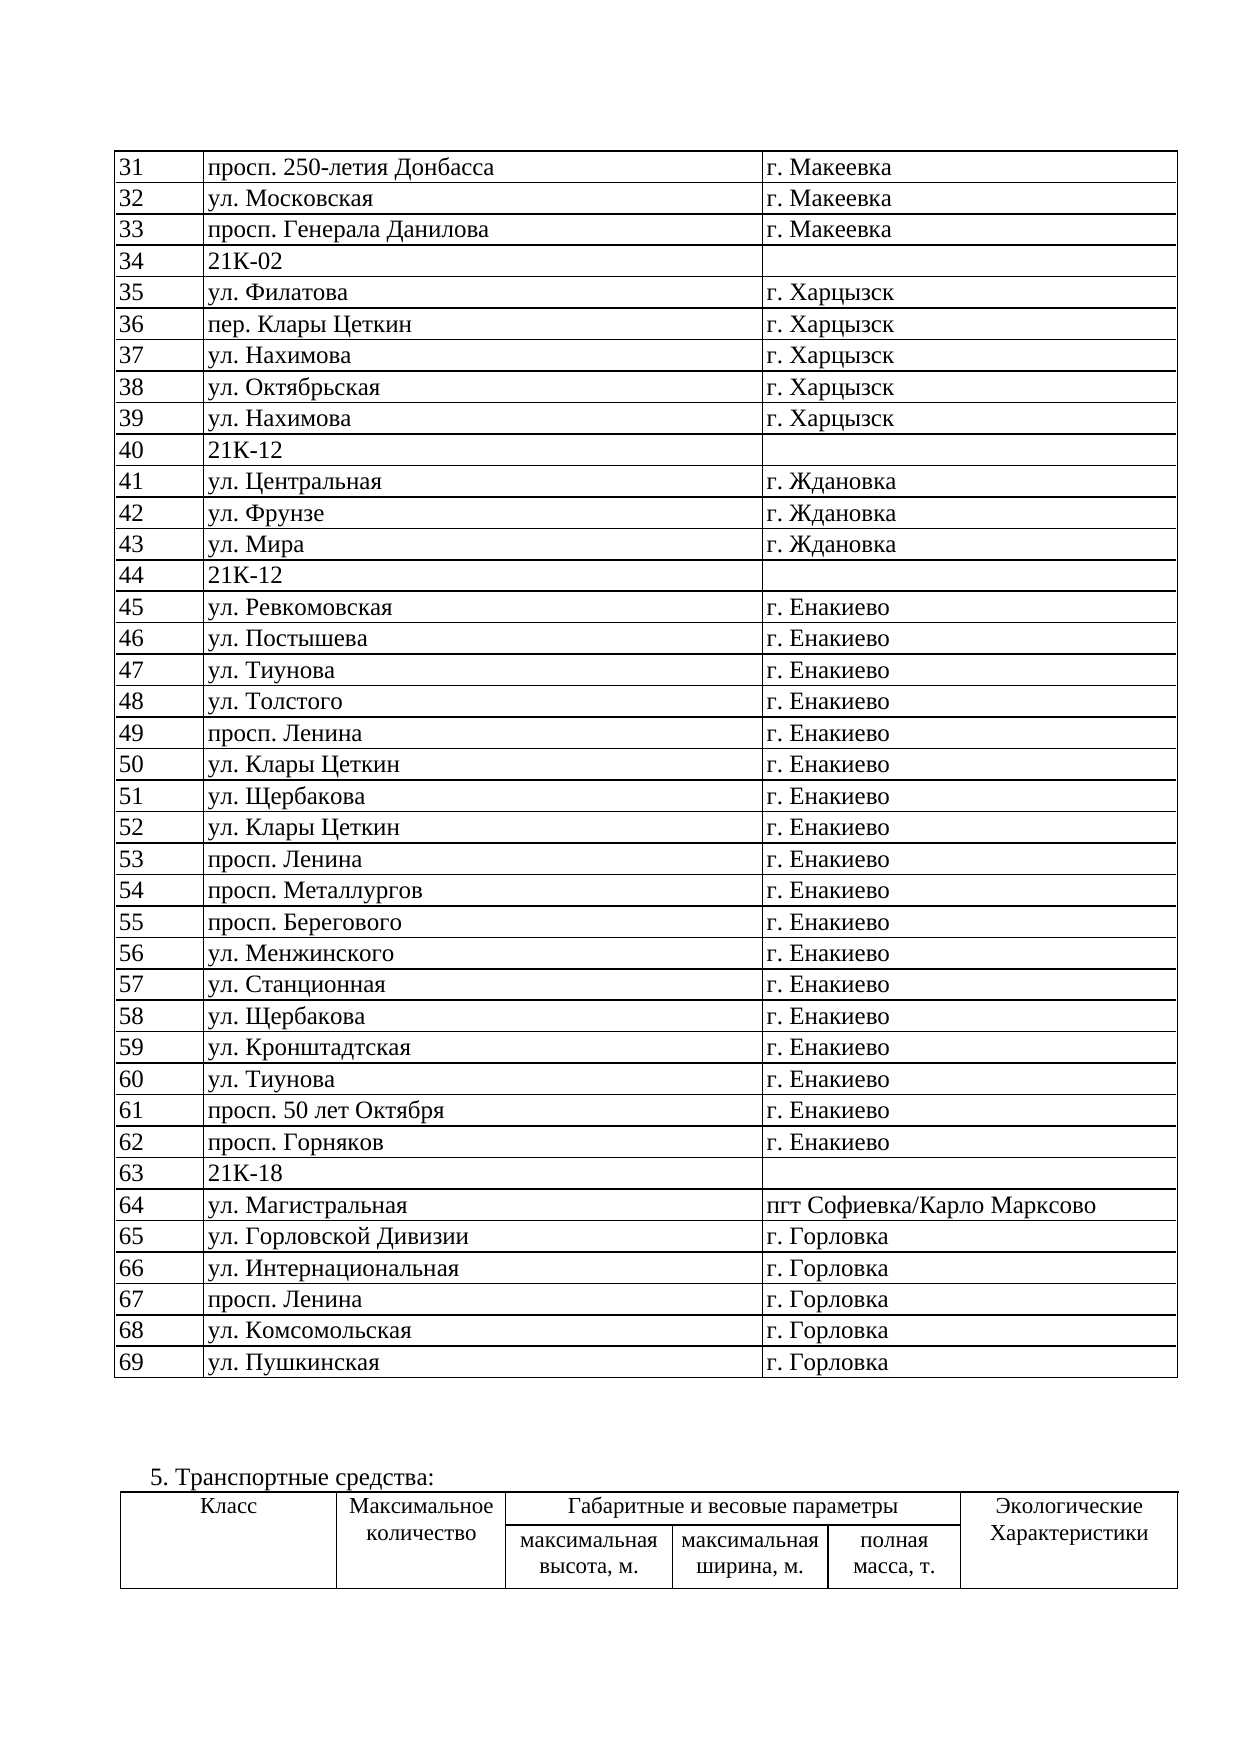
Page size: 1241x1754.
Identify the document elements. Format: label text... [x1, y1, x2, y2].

table_cell ул. Щербакова [204, 781, 762, 811]
table_cell г. Горловка [763, 1283, 1177, 1314]
table_cell 40 [115, 434, 203, 464]
table_cell ул. Мира [204, 529, 762, 559]
table_cell 31 [115, 152, 203, 181]
table_cell 21К-12 [204, 435, 762, 464]
table_cell 60 [115, 1063, 203, 1094]
table_cell 59 [115, 1032, 203, 1062]
table_cell ул. Постышева [204, 623, 762, 653]
table_cell 21К-02 [204, 246, 762, 276]
table_cell 57 [115, 969, 203, 999]
table_cell просп. Генерала Данилова [204, 215, 762, 244]
table_cell 43 [115, 529, 203, 559]
table_cell ул. Тиунова [204, 655, 762, 685]
table_cell ул. Станционная [204, 970, 762, 999]
table_cell [763, 433, 1177, 464]
table_cell г. Енакиево [763, 999, 1177, 1031]
table_cell г. Горловка [763, 1251, 1177, 1282]
table_cell 36 [115, 308, 203, 339]
table_cell 32 [115, 183, 203, 213]
table_cell 62 [115, 1126, 203, 1157]
table_cell [763, 559, 1177, 590]
table_cell г. Харцызск [763, 339, 1177, 370]
table_cell г. Енакиево [763, 590, 1177, 622]
table_cell 55 [115, 906, 203, 936]
table_cell 42 [115, 497, 203, 527]
table_cell г. Енакиево [763, 622, 1177, 653]
table_cell просп. 50 лет Октября [204, 1095, 762, 1125]
table_cell 67 [115, 1284, 203, 1314]
table_cell 68 [115, 1315, 203, 1345]
table_cell ул. Щербакова [204, 1001, 762, 1031]
table_cell г. Харцызск [763, 402, 1177, 433]
table_cell г. Енакиево [763, 685, 1177, 716]
table_cell просп. Металлургов [204, 875, 762, 905]
table_cell 47 [115, 654, 203, 685]
table_cell г. Енакиево [763, 842, 1177, 873]
table_cell пгт Софиевка/Карло Марксово [763, 1188, 1177, 1219]
table_header Габаритные и весовые параметры [506, 1493, 960, 1524]
text 5. Транспортные средства: [150, 1462, 1090, 1491]
table_cell г. Харцызск [763, 307, 1177, 339]
table_cell г. Макеевка [763, 213, 1177, 244]
table_cell просп. Горняков [204, 1127, 762, 1157]
table_cell просп. Берегового [204, 907, 762, 936]
table_cell ул. Магистральная [204, 1190, 762, 1219]
table_cell ул. Горловской Дивизии [204, 1221, 762, 1251]
table_cell г. Ждановка [763, 528, 1177, 559]
table_cell г. Енакиево [763, 779, 1177, 811]
table_cell 61 [115, 1095, 203, 1125]
table_cell 51 [115, 780, 203, 811]
table_cell ул. Пушкинская [204, 1347, 762, 1377]
table_cell [763, 1157, 1177, 1188]
table_cell 48 [115, 686, 203, 716]
table_cell г. Харцызск [763, 370, 1177, 402]
table_cell 33 [115, 214, 203, 244]
table_cell г. Енакиево [763, 716, 1177, 748]
table_cell 37 [115, 340, 203, 370]
table_cell г. Макеевка [763, 181, 1177, 213]
table_cell 50 [115, 749, 203, 779]
table_cell ул. Ревкомовская [204, 592, 762, 622]
table_cell ул. Фрунзе [204, 498, 762, 527]
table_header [337, 1493, 505, 1588]
table_cell 63 [115, 1158, 203, 1188]
table_cell ул. Клары Цеткин [204, 812, 762, 842]
table_cell г. Горловка [763, 1220, 1177, 1251]
table_cell г. Енакиево [763, 1094, 1177, 1125]
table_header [961, 1493, 1177, 1588]
table_cell 44 [115, 560, 203, 590]
table_cell 69 [115, 1346, 203, 1377]
table_cell г. Енакиево [763, 748, 1177, 779]
table_cell г. Харцызск [763, 276, 1177, 307]
table_cell г. Ждановка [763, 465, 1177, 496]
table_cell г. Енакиево [763, 1125, 1177, 1157]
table_cell г. Енакиево [763, 1031, 1177, 1062]
table_cell просп. Ленина [204, 1284, 762, 1314]
table_cell 64 [115, 1189, 203, 1219]
table_cell 35 [115, 277, 203, 307]
table_cell г. Ждановка [763, 496, 1177, 527]
table_cell 65 [115, 1221, 203, 1251]
table_cell г. Енакиево [763, 905, 1177, 936]
table_cell ул. Толстого [204, 686, 762, 716]
table_cell г. Горловка [763, 1314, 1177, 1345]
table_cell просп. Ленина [204, 718, 762, 748]
table_cell просп. 250-летия Донбасса [204, 152, 762, 181]
table_cell ул. Тиунова [204, 1064, 762, 1094]
table_cell ул. Октябрьская [204, 372, 762, 402]
table_cell ул. Нахимова [204, 403, 762, 433]
table_cell г. Енакиево [763, 811, 1177, 842]
table_cell 58 [115, 1000, 203, 1031]
table_cell г. Енакиево [763, 653, 1177, 685]
table_cell г. Енакиево [763, 968, 1177, 999]
table_cell 56 [115, 938, 203, 968]
table_cell г. Енакиево [763, 1062, 1177, 1094]
table_cell ул. Интернациональная [204, 1253, 762, 1282]
table_cell 34 [115, 245, 203, 276]
table_cell 66 [115, 1252, 203, 1282]
table_cell пер. Клары Цеткин [204, 309, 762, 339]
table_cell 54 [115, 875, 203, 905]
table_cell г. Енакиево [763, 936, 1177, 968]
table_cell ул. Московская [204, 183, 762, 213]
table_cell 49 [115, 717, 203, 748]
table_cell полная масса, т. [829, 1526, 960, 1588]
table_cell г. Макеевка [763, 152, 1177, 181]
table_cell просп. Ленина [204, 844, 762, 873]
table_cell максимальная ширина, м. [673, 1526, 827, 1588]
table_cell 21К-12 [204, 561, 762, 590]
table_cell 45 [115, 591, 203, 622]
table_cell ул. Менжинского [204, 938, 762, 968]
table_cell 52 [115, 812, 203, 842]
table_header Класс [121, 1493, 336, 1588]
table_cell 21К-18 [204, 1158, 762, 1188]
table_cell ул. Филатова [204, 277, 762, 307]
table_cell ул. Комсомольская [204, 1316, 762, 1345]
table_cell 38 [115, 371, 203, 402]
table_cell ул. Клары Цеткин [204, 749, 762, 779]
table_cell г. Енакиево [763, 874, 1177, 905]
table_cell [763, 244, 1177, 276]
table_cell ул. Центральная [204, 466, 762, 496]
table_cell 41 [115, 466, 203, 496]
table_cell г. Горловка [763, 1345, 1177, 1377]
table_cell ул. Нахимова [204, 340, 762, 370]
table_cell максимальная высота, м. [506, 1526, 672, 1588]
table_cell 46 [115, 623, 203, 653]
table_cell 39 [115, 403, 203, 433]
table_cell 53 [115, 843, 203, 873]
table_cell ул. Кронштадтская [204, 1032, 762, 1062]
